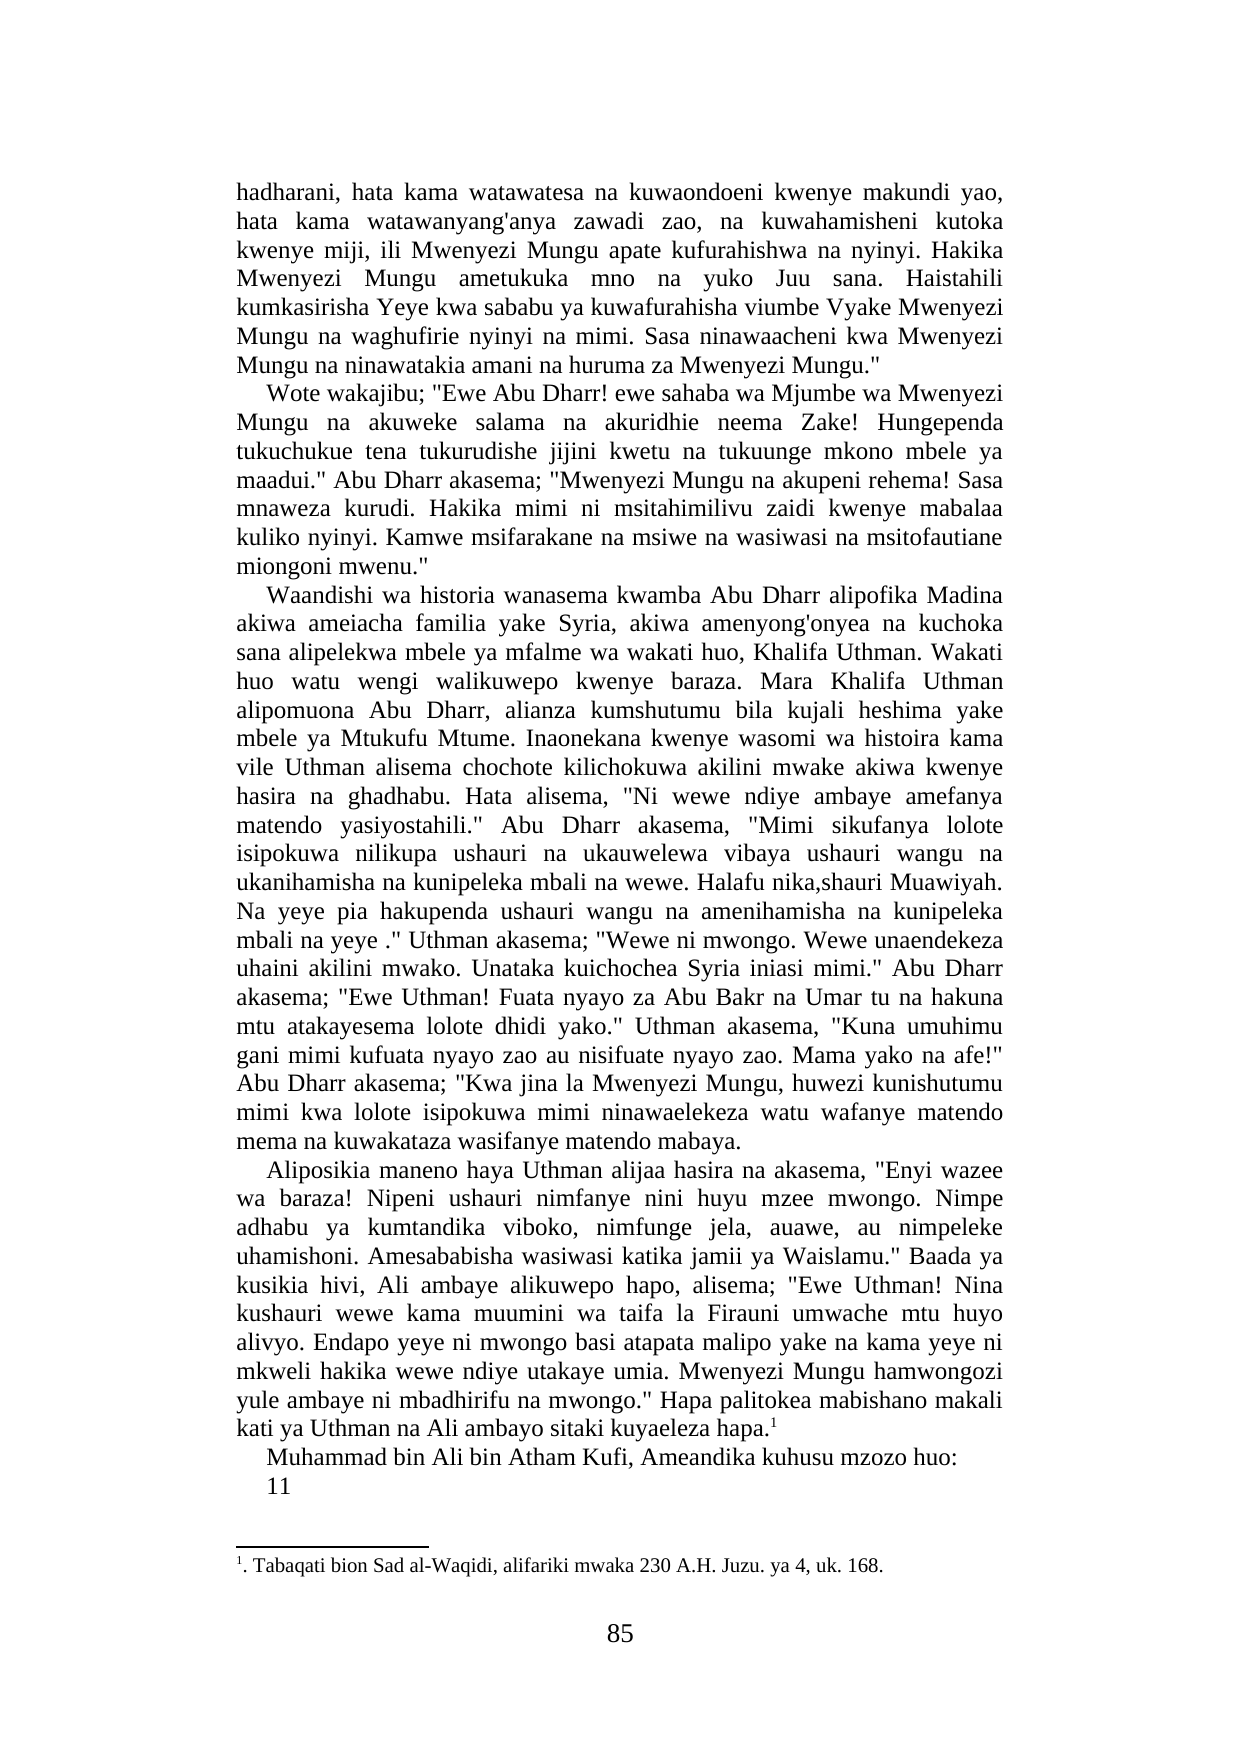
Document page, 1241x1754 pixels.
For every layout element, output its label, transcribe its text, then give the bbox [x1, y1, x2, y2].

text Waandishi wa historia wanasema kwamba Abu Dharr alipofika Madina akiwa ameiacha familia yake Syria, akiwa amenyong'onyea na kuchoka sana alipelekwa mbele ya mfalme wa wakati huo, Khalifa Uthman. Wakati huo watu wengi walikuwepo kwenye baraza. Mara Khalifa Uthman alipomuona Abu Dharr, alianza kumshutumu bila kujali heshima yake mbele ya Mtukufu Mtume. Inaonekana kwenye wasomi wa histoira kama vile Uthman alisema chochote kilichokuwa akilini mwake akiwa kwenye hasira na ghadhabu. Hata alisema, "Ni wewe ndiye ambaye amefanya matendo yasiyostahili." Abu Dharr akasema, "Mimi sikufanya lolote isipokuwa nilikupa ushauri na ukauwelewa vibaya ushauri wangu na ukanihamisha na kunipeleka mbali na wewe. Halafu nika,shauri Muawiyah. Na yeye pia hakupenda ushauri wangu na amenihamisha na kunipeleka mbali na yeye ." Uthman akasema; "Wewe ni mwongo. Wewe unaendekeza uhaini akilini mwako. Unataka kuichochea Syria iniasi mimi." Abu Dharr akasema; "Ewe Uthman! Fuata nyayo za Abu Bakr na Umar tu na hakuna mtu atakayesema lolote dhidi yako." Uthman akasema, "Kuna umuhimu gani mimi kufuata nyayo zao au nisifuate nyayo zao. Mama yako na afe!" Abu Dharr akasema; "Kwa jina la Mwenyezi Mungu, huwezi kunishutumu mimi kwa lolote isipokuwa mimi ninawaelekeza watu wafanye matendo mema na kuwakataza wasifanye matendo mabaya. [236, 580, 1004, 1155]
text Muhammad bin Ali bin Atham Kufi, Ameandika kuhusu mzozo huo: [236, 1442, 1004, 1471]
text Wote wakajibu; "Ewe Abu Dharr! ewe sahaba wa Mjumbe wa Mwenyezi Mungu na akuweke salama na akuridhie neema Zake! Hungependa tukuchukue tena tukurudishe jijini kwetu na tukuunge mkono mbele ya maadui." Abu Dharr akasema; "Mwenyezi Mungu na akupeni rehema! Sasa mnaweza kurudi. Hakika mimi ni msitahimilivu zaidi kwenye mabalaa kuliko nyinyi. Kamwe msifarakane na msiwe na wasiwasi na msitofautiane miongoni mwenu." [236, 378, 1004, 580]
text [236, 177, 1004, 378]
text 11 [236, 1471, 1004, 1500]
text Aliposikia maneno haya Uthman alijaa hasira na akasema, "Enyi wazee wa baraza! Nipeni ushauri nimfanye nini huyu mzee mwongo. Nimpe adhabu ya kumtandika viboko, nimfunge jela, auawe, au nimpeleke uhamishoni. Amesababisha wasiwasi katika jamii ya Waislamu." Baada ya kusikia hivi, Ali ambaye alikuwepo hapo, alisema; "Ewe Uthman! Nina kushauri wewe kama muumini wa taifa la Firauni umwache mtu huyo alivyo. Endapo yeye ni mwongo basi atapata malipo yake na kama yeye ni mkweli hakika wewe ndiye utakaye umia. Mwenyezi Mungu hamwongozi yule ambaye ni mbadhirifu na mwongo." Hapa palitokea mabishano makali kati ya Uthman na Ali ambayo sitaki kuyaeleza hapa. [236, 1155, 1004, 1442]
